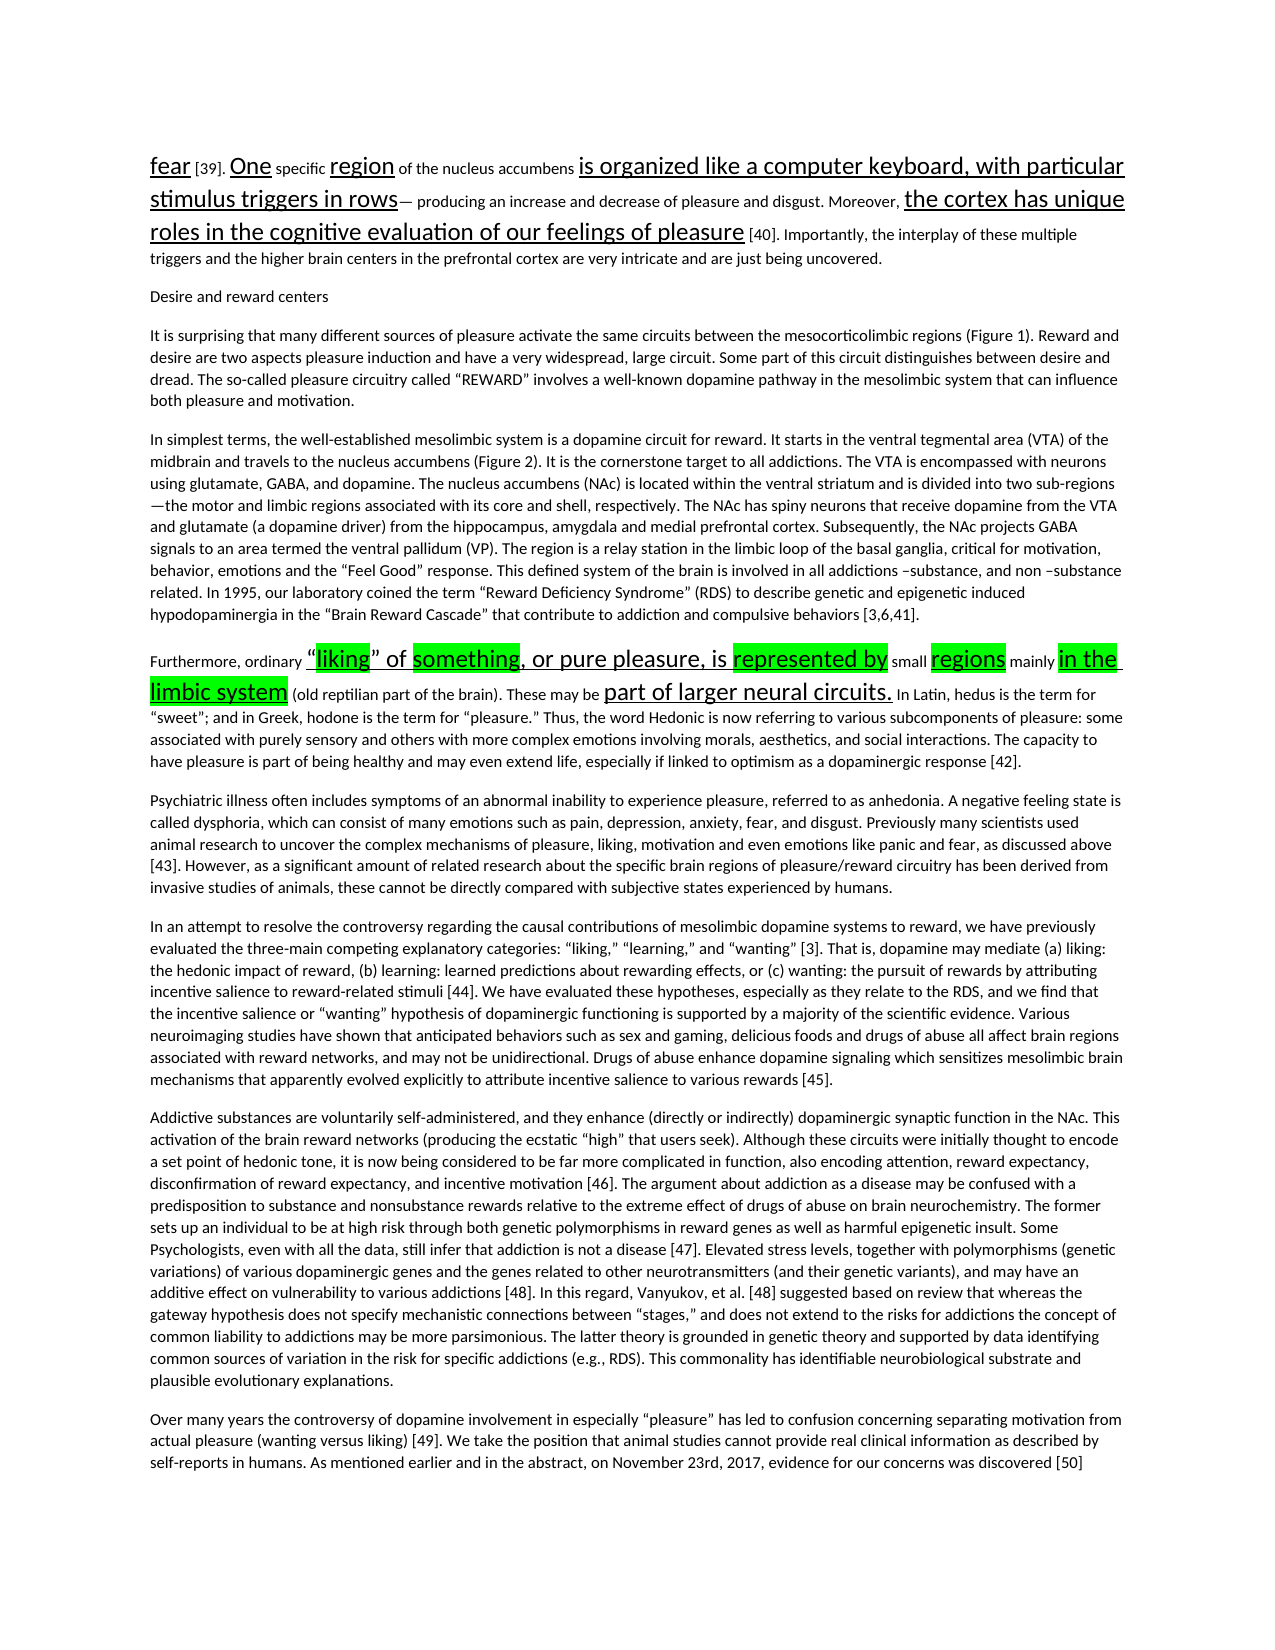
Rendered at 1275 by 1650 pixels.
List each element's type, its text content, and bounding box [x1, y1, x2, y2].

text It is surprising that many different sources of pleasure activate the same circuits between the mesocorticolimbic regions (Figure 1). Reward and desire are two aspects pleasure induction and have a very widespread, large circuit. Some part of this circuit distinguishes between desire and dread. The so-called pleasure circuitry called “REWARD” involves a well-known dopamine pathway in the mesolimbic system that can influence both pleasure and motivation. [150, 325, 1125, 411]
text Over many years the controversy of dopamine involvement in especially “pleasure” has led to confusion concerning separating motivation from actual pleasure (wanting versus liking) [49]. We take the position that animal studies cannot provide real clinical information as described by self-reports in humans. As mentioned earlier and in the abstract, on November 23rd, 2017, evidence for our concerns was discovered [50] [150, 1409, 1125, 1473]
text In simplest terms, the well-established mesolimbic system is a dopamine circuit for reward. It starts in the ventral tegmental area (VTA) of the midbrain and travels to the nucleus accumbens (Figure 2). It is the cornerstone target to all addictions. The VTA is encompassed with neurons using glutamate, GABA, and dopamine. The nucleus accumbens (NAc) is located within the ventral striatum and is divided into two sub-regions—the motor and limbic regions associated with its core and shell, respectively. The NAc has spiny neurons that receive dopamine from the VTA and glutamate (a dopamine driver) from the hippocampus, amygdala and medial prefrontal cortex. Subsequently, the NAc projects GABA signals to an area termed the ventral pallidum (VP). The region is a relay station in the limbic loop of the basal ganglia, critical for motivation, behavior, emotions and the “Feel Good” response. This defined system of the brain is involved in all addictions –substance, and non –substance related. In 1995, our laboratory coined the term “Reward Deficiency Syndrome” (RDS) to describe genetic and epigenetic induced hypodopaminergia in the “Brain Reward Cascade” that contribute to addiction and compulsive behaviors [3,6,41]. [150, 429, 1125, 624]
text Psychiatric illness often includes symptoms of an abnormal inability to experience pleasure, referred to as anhedonia. A negative feeling state is called dysphoria, which can consist of many emotions such as pain, depression, anxiety, fear, and disgust. Previously many scientists used animal research to uncover the complex mechanisms of pleasure, liking, motivation and even emotions like panic and fear, as discussed above [43]. However, as a significant amount of related research about the specific brain regions of pleasure/reward circuitry has been derived from invasive studies of animals, these cannot be directly compared with subjective states experienced by humans. [150, 790, 1125, 898]
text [150, 150, 1125, 268]
text In an attempt to resolve the controversy regarding the causal contributions of mesolimbic dopamine systems to reward, we have previously evaluated the three-main competing explanatory categories: “liking,” “learning,” and “wanting” [3]. That is, dopamine may mediate (a) liking: the hedonic impact of reward, (b) learning: learned predictions about rewarding effects, or (c) wanting: the pursuit of rewards by attributing incentive salience to reward-related stimuli [44]. We have evaluated these hypotheses, especially as they relate to the RDS, and we find that the incentive salience or “wanting” hypothesis of dopaminergic functioning is supported by a majority of the scientific evidence. Various neuroimaging studies have shown that anticipated behaviors such as sex and gaming, delicious foods and drugs of abuse all affect brain regions associated with reward networks, and may not be unidirectional. Drugs of abuse enhance dopamine signaling which sensitizes mesolimbic brain mechanisms that apparently evolved explicitly to attribute incentive salience to various rewards [45]. [150, 916, 1125, 1089]
text Furthermore, ordinary “liking” of something, or pure pleasure, is represented by small regions mainly in the limbic system (old reptilian part of the brain). These may be part of larger neural circuits. In Latin, hedus is the term for “sweet”; and in Greek, hodone is the term for “pleasure.” Thus, the word Hedonic is now referring to various subcomponents of pleasure: some associated with purely sensory and others with more complex emotions involving morals, aesthetics, and social interactions. The capacity to have pleasure is part of being healthy and may even extend life, especially if linked to optimism as a dopaminergic response [42]. [150, 643, 1125, 772]
text Addictive substances are voluntarily self-administered, and they enhance (directly or indirectly) dopaminergic synaptic function in the NAc. This activation of the brain reward networks (producing the ecstatic “high” that users seek). Although these circuits were initially thought to encode a set point of hedonic tone, it is now being considered to be far more complicated in function, also encoding attention, reward expectancy, disconfirmation of reward expectancy, and incentive motivation [46]. The argument about addiction as a disease may be confused with a predisposition to substance and nonsubstance rewards relative to the extreme effect of drugs of abuse on brain neurochemistry. The former sets up an individual to be at high risk through both genetic polymorphisms in reward genes as well as harmful epigenetic insult. Some Psychologists, even with all the data, still infer that addiction is not a disease [47]. Elevated stress levels, together with polymorphisms (genetic variations) of various dopaminergic genes and the genes related to other neurotransmitters (and their genetic variants), and may have an additive effect on vulnerability to various addictions [48]. In this regard, Vanyukov, et al. [48] suggested based on review that whereas the gateway hypothesis does not specify mechanistic connections between “stages,” and does not extend to the risks for addictions the concept of common liability to addictions may be more parsimonious. The latter theory is grounded in genetic theory and supported by data identifying common sources of variation in the risk for specific addictions (e.g., RDS). This commonality has identifiable neurobiological substrate and plausible evolutionary explanations. [150, 1108, 1125, 1391]
text Desire and reward centers [150, 286, 1125, 307]
